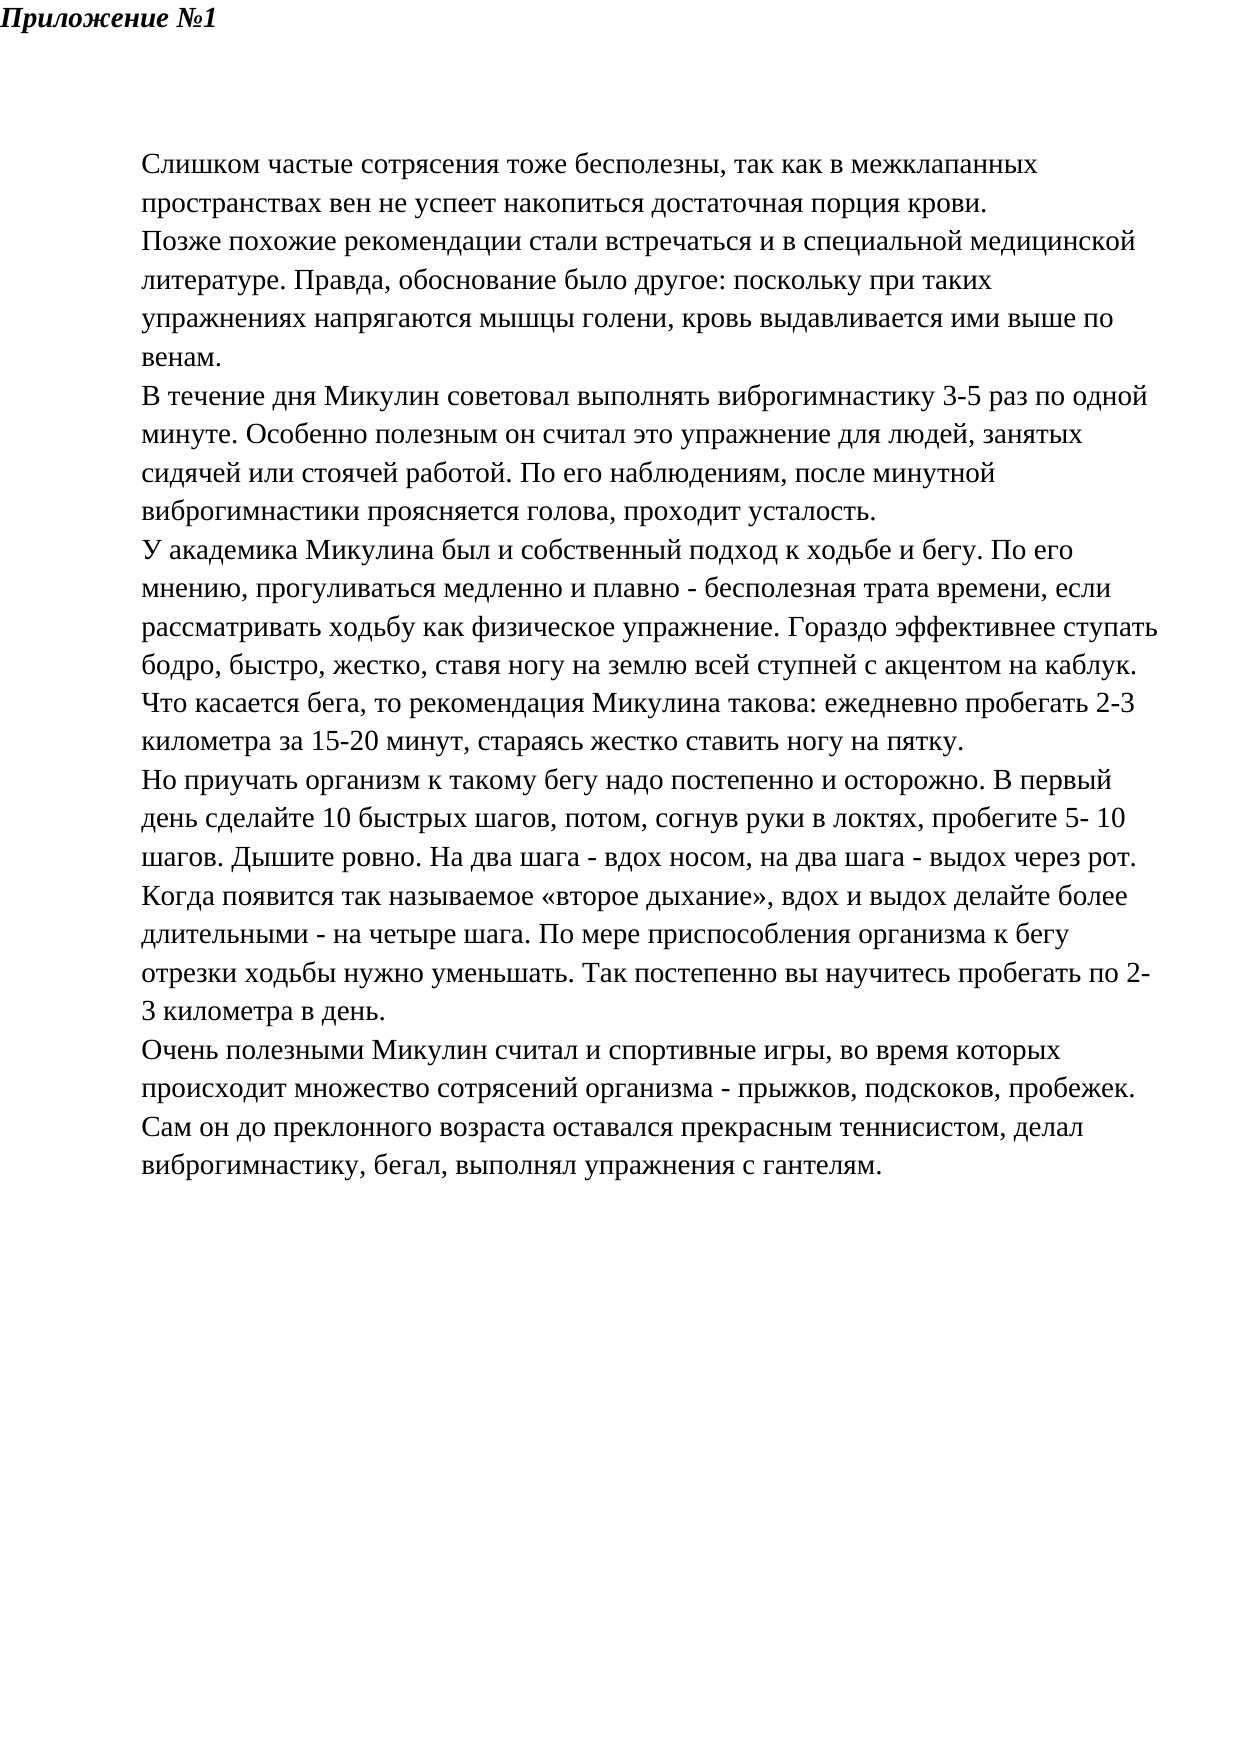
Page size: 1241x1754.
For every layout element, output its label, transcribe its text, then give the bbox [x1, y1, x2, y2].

text В течение дня Микулин советовал выполнять виброгимнастику 3-5 раз по одной минуте. Особенно полезным он считал это упражнение для людей, занятых сидячей или стоячей работой. По его наблюдениям, после минутной виброгимнастики проясняется голова, проходит усталость. [141, 374, 1160, 528]
text Позже похожие рекомендации стали встречаться и в специальной медицинской литературе. Правда, обоснование было другое: поскольку при таких упражнениях напрягаются мышцы голени, кровь выдавливается ими выше по венам. [141, 220, 1160, 374]
text Что касается бега, то рекомендация Микулина такова: ежедневно пробегать 2-3 километра за 15-20 минут, стараясь жестко ставить ногу на пятку. [141, 682, 1160, 758]
text Слишком частые сотрясения тоже бесполезны, так как в межклапанных пространствах вен не успеет накопиться достаточная порция крови. [141, 143, 1160, 220]
text Очень полезными Микулин считал и спортивные игры, во время которых происходит множество сотрясений организма - прыжков, подскоков, пробежек. Сам он до преклонного возраста оставался прекрасным теннисистом, делал виброгимнастику, бегал, выполнял упражнения с гантелям. [141, 1028, 1160, 1182]
text У академика Микулина был и собственный подход к ходьбе и бегу. По его мнению, прогуливаться медленно и плавно - бесполезная трата времени, если рассматривать ходьбу как физическое упражнение. Гораздо эффективнее ступать бодро, быстро, жестко, ставя ногу на землю всей ступней с акцентом на каблук. [141, 528, 1160, 682]
text Но приучать организм к такому бегу надо постепенно и осторожно. В первый день сделайте 10 быстрых шагов, потом, согнув руки в локтях, пробегите 5- 10 шагов. Дышите ровно. На два шага - вдох носом, на два шага - выдох через рот. Когда появится так называемое «второе дыхание», вдох и выдох делайте более длительными - на четыре шага. По мере приспособления организма к бегу отрезки ходьбы нужно уменьшать. Так постепенно вы научитесь пробегать по 2-3 километра в день. [141, 758, 1160, 1028]
